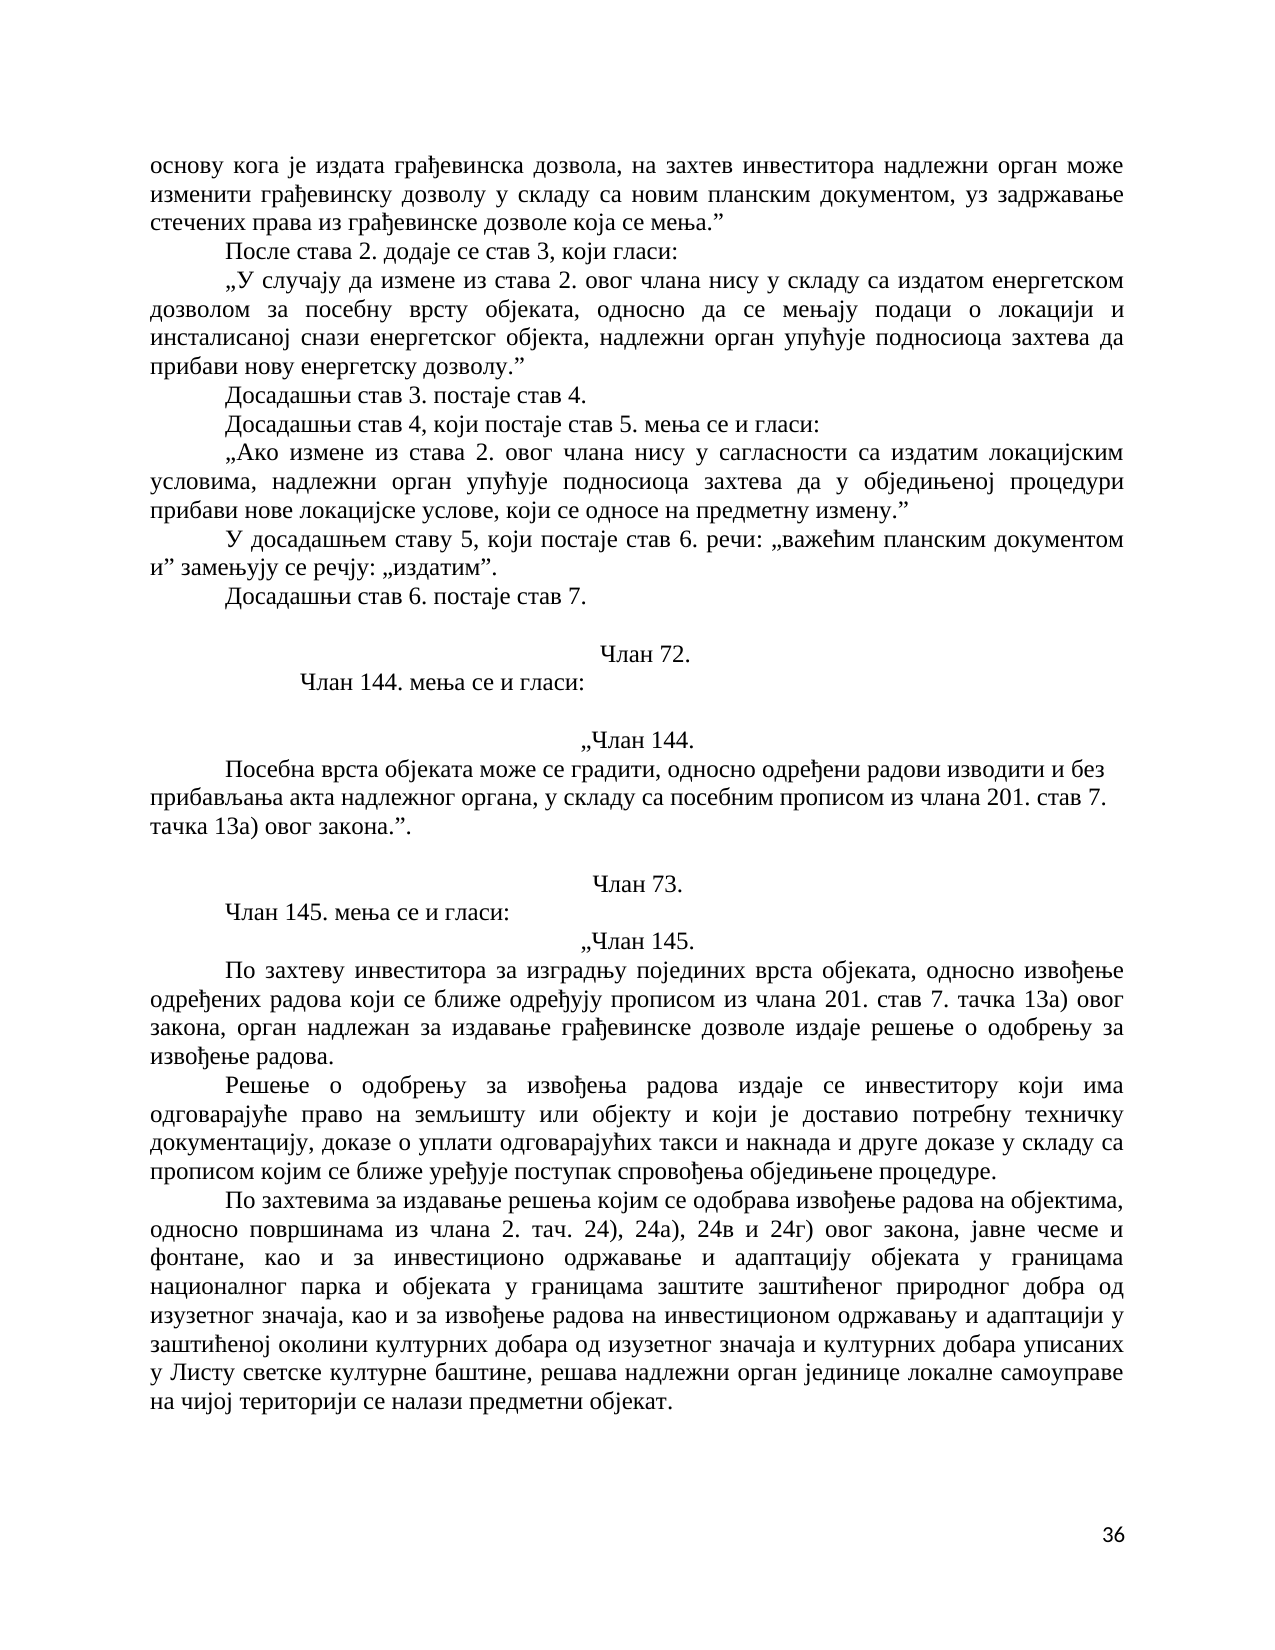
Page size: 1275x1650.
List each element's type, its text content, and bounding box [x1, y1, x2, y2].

text У досадашњем ставу 5, који постаје став 6. речи: „важећим планским документом и” замењују се речју: „издатим”. [150, 524, 1125, 581]
text Досадашњи став 6. постаје став 7. [150, 581, 1125, 610]
text Члан 73. [150, 869, 1125, 897]
text Посебна врста објеката може се градити, односно одређени радови изводити и без прибављања акта надлежног органа, у складу са посебним прописом из члана 201. став 7. тачка 13а) овог закона.”. [150, 754, 1125, 840]
text По захтевима за издавање решења којим се одобрава извођење радова на објектима, односно површинама из члана 2. тач. 24), 24а), 24в и 24г) овог закона, јавне чесме и фонтане, као и за инвестиционо одржавање и адаптацију објеката у границама националног парка и објеката у границама заштите заштићеног природног добра од изузетног значаја, као и за извођење радова на инвестиционом одржавању и адаптацији у заштићеној околини културних добара од изузетног значаја и културних добара уписаних у Листу светске културне баштине, решава надлежни орган јединице локалне самоуправе на чијој територији се налази предметни објекат. [150, 1185, 1125, 1415]
text Члан 72. [225, 639, 1125, 667]
text Члан 145. мења се и гласи: [150, 897, 1125, 926]
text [150, 150, 1125, 236]
text Решење о одобрењу за извођења радова издаје се инвеститору који има одговарајуће право на земљишту или објекту и који је доставио потребну техничку документацију, доказе о уплати одговарајућих такси и накнада и друге доказе у складу са прописом којим се ближе уређује поступак спровођења обједињене процедуре. [150, 1070, 1125, 1185]
text Члан 144. мења се и гласи: [225, 667, 1125, 696]
text Досадашњи став 4, који постаје став 5. мења се и гласи: [150, 409, 1125, 437]
text „Ако измене из става 2. овог члана нису у сагласности са издатим локацијским условима, надлежни орган упућује подносиоца захтева да у обједињеној процедури прибави нове локацијске услове, који се односе на предметну измену.” [150, 437, 1125, 524]
text После става 2. додаје се став 3, који гласи: [150, 236, 1125, 265]
text „Члан 144. [150, 725, 1125, 754]
text Досадашњи став 3. постаје став 4. [150, 380, 1125, 409]
text „У случају да измене из става 2. овог члана нису у складу са издатом енергетском дозволом за посебну врсту објеката, односно да се мењају подаци о локацији и инсталисаној снази енергетског објекта, надлежни орган упућује подносиоца захтева да прибави нову енергетску дозволу.” [150, 265, 1125, 380]
text „Члан 145. [150, 926, 1125, 955]
text По захтеву инвеститора за изградњу појединих врста објеката, односно извођење одређених радова који се ближе одређују прописом из члана 201. став 7. тачка 13а) овог закона, орган надлежан за издавање грађевинске дозволе издаје решење о одобрењу за извођење радова. [150, 955, 1125, 1070]
